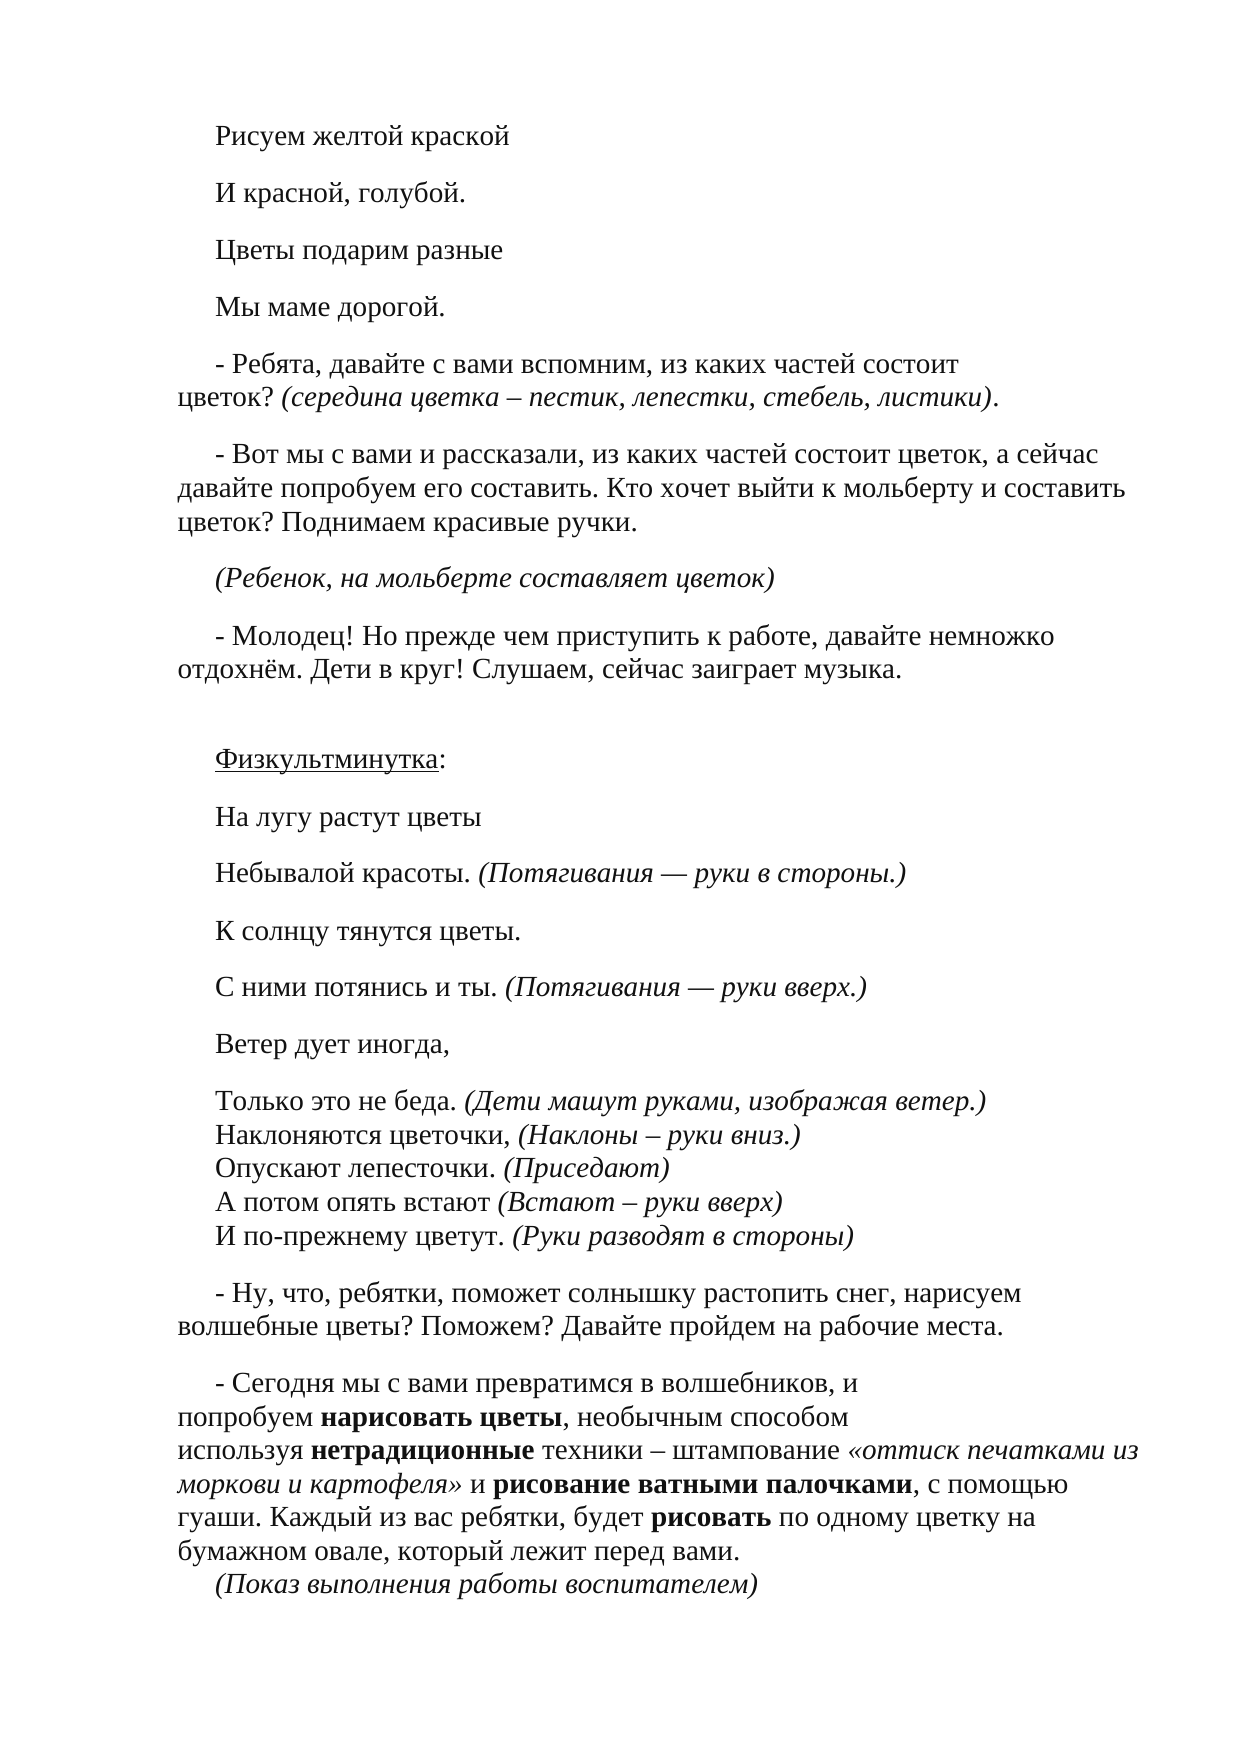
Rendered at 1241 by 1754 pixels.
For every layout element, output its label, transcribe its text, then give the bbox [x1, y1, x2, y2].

text - Вот мы с вами и рассказали, из каких частей состоит цветок, а сейчас давайте попробуем его составить. Кто хочет выйти к мольберту и составить цветок? Поднимаем красивые ручки. [177, 437, 1152, 537]
text Опускают лепесточки. (Приседают) [177, 1151, 1152, 1184]
text Ветер дует иногда, [177, 1027, 1152, 1060]
text С ними потянись и ты. (Потягивания — руки вверх.) [177, 969, 1152, 1003]
text (Ребенок, на мольберте составляет цветок) [177, 561, 1152, 594]
text Цветы подарим разные [177, 232, 1152, 266]
text И красной, голубой. [177, 175, 1152, 209]
text Наклоняются цветочки, (Наклоны – руки вниз.) [177, 1117, 1152, 1151]
text И по-прежнему цветут. (Руки разводят в стороны) [177, 1218, 1152, 1251]
text На лугу растут цветы [177, 799, 1152, 832]
text Рисуем желтой краской [177, 118, 1152, 152]
text К солнцу тянутся цветы. [177, 913, 1152, 946]
text - Ну, что, ребятки, поможет солнышку растопить снег, нарисуем волшебные цветы? Поможем? Давайте пройдем на рабочие места. [177, 1275, 1152, 1342]
text Физкультминутка: [177, 742, 1152, 775]
text А потом опять встают (Встают – руки вверх) [177, 1184, 1152, 1218]
text Только это не беда. (Дети машут руками, изображая ветер.) [177, 1083, 1152, 1117]
text - Ребята, давайте с вами вспомним, из каких частей состоит цветок? (середина цветка – пестик, лепестки, стебель, листики). [177, 346, 1152, 413]
text Небывалой красоты. (Потягивания — руки в стороны.) [177, 856, 1152, 889]
text Мы маме дорогой. [177, 289, 1152, 323]
text (Показ выполнения работы воспитателем) [177, 1566, 1152, 1600]
text - Молодец! Но прежде чем приступить к работе, давайте немножко отдохнём. Дети в круг! Слушаем, сейчас заиграет музыка. [177, 618, 1152, 685]
text - Сегодня мы с вами превратимся в волшебников, и попробуем нарисовать цветы, необычным способом используя нетрадиционные техники – штампование «оттиск печатками из моркови и картофеля» и рисование ватными палочками, с помощью гуаши. Каждый из вас ребятки, будет рисовать по одному цветку на бумажном овале, который лежит перед вами. [177, 1365, 1152, 1566]
